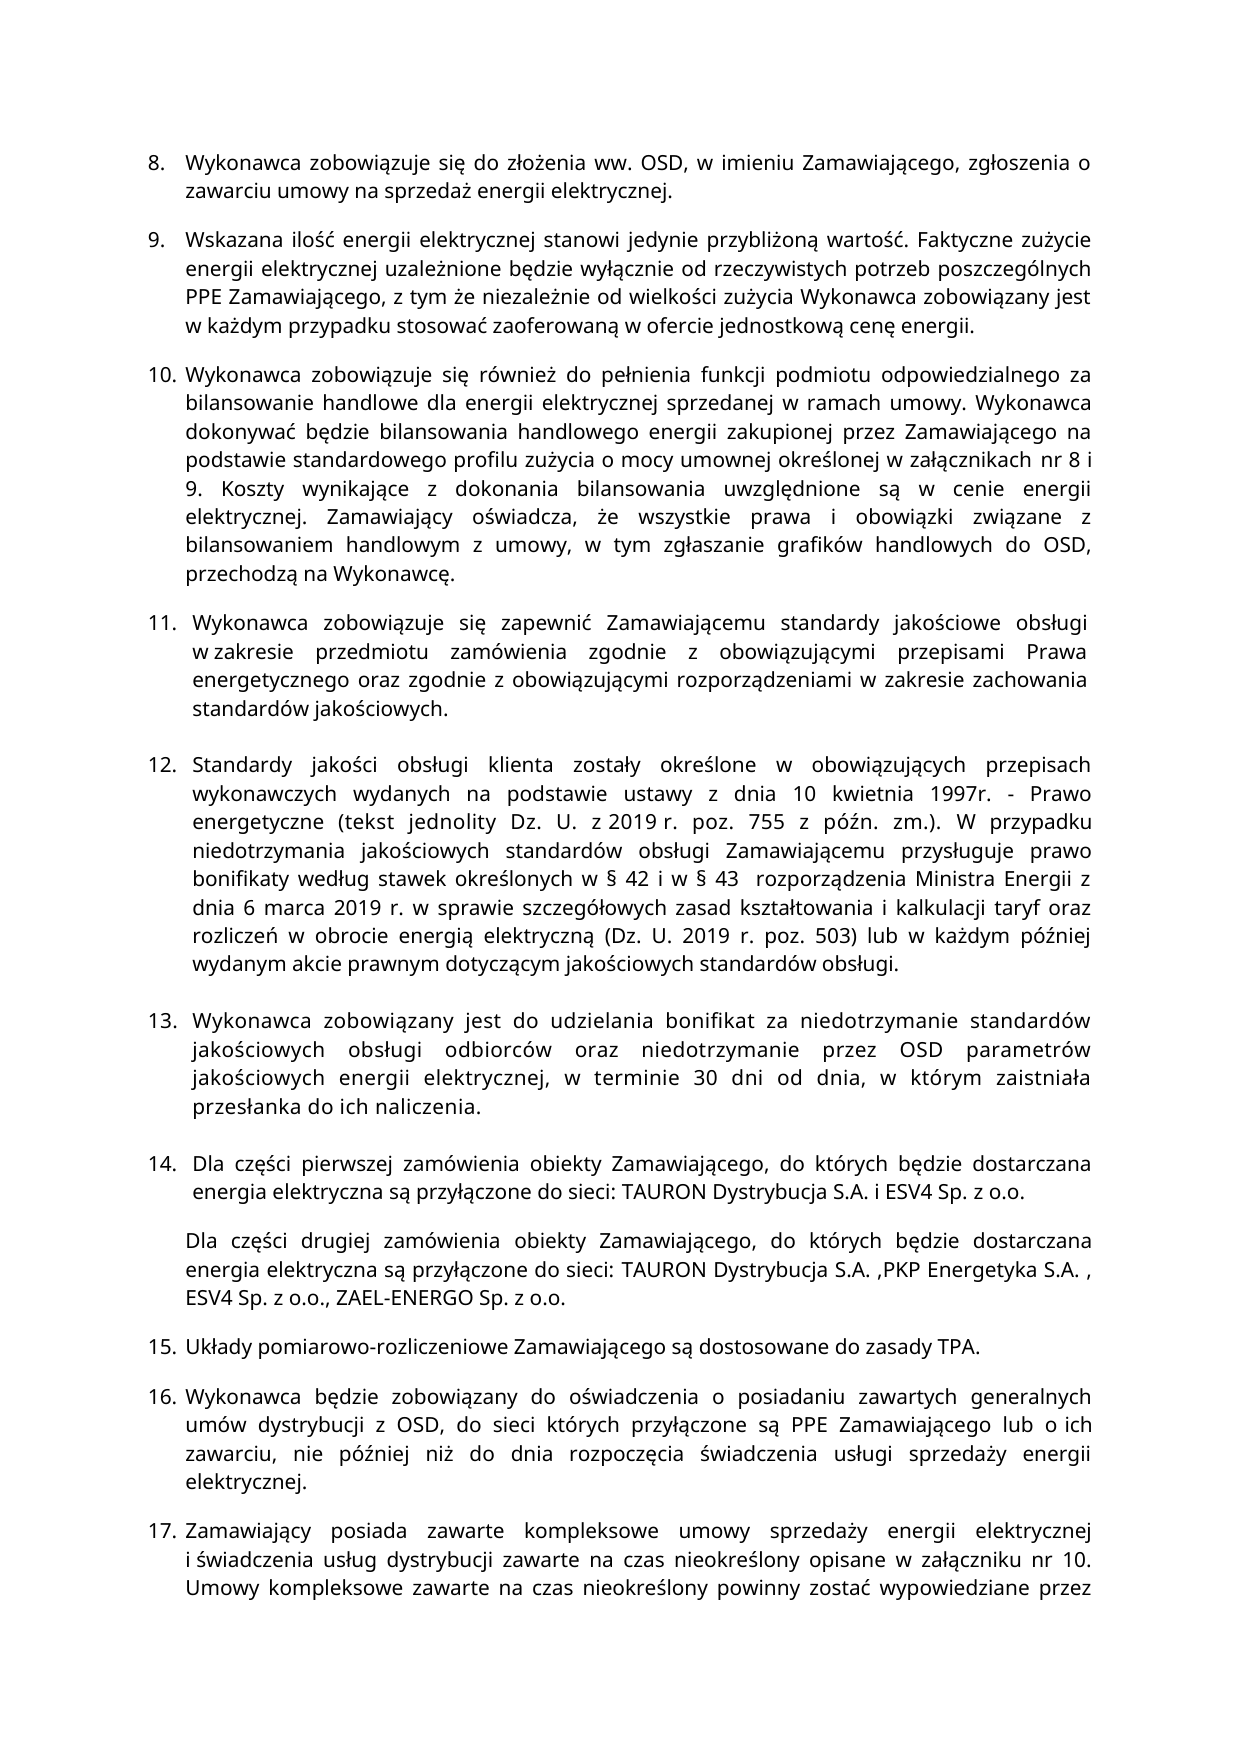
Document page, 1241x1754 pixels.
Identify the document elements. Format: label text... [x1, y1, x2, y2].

list Standardy jakości obsługi klienta zostały określone w obowiązujących przepisach wykonawczych wydanych na podstawie ustawy z dnia 10 kwietnia 1997r. - Prawo energetyczne (tekst jednolity Dz. U. z 2019 r. poz. 755 z późn. zm.). W przypadku niedotrzymania jakościowych standardów obsługi Zamawiającemu przysługuje prawo bonifikaty według stawek określonych w § 42 i w § 43 rozporządzenia Ministra Energii z dnia 6 marca 2019 r. w sprawie szczegółowych zasad kształtowania i kalkulacji taryf oraz rozliczeń w obrocie energią elektryczną (Dz. U. 2019 r. poz. 503) lub w każdym później wydanym akcie prawnym dotyczącym jakościowych standardów obsługi. [148, 751, 1092, 978]
list Dla części pierwszej zamówienia obiekty Zamawiającego, do których będzie dostarczana energia elektryczna są przyłączone do sieci: TAURON Dystrybucja S.A. i ESV4 Sp. z o.o. [148, 1149, 1092, 1206]
list Układy pomiarowo-rozliczeniowe Zamawiającego są dostosowane do zasady TPA. [148, 1332, 1092, 1361]
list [148, 1516, 1092, 1602]
list Wykonawca zobowiązany jest do udzielania bonifikat za niedotrzymanie standardów jakościowych obsługi odbiorców oraz niedotrzymanie przez OSD parametrów jakościowych energii elektrycznej, w terminie 30 dni od dnia, w którym zaistniała przesłanka do ich naliczenia. [148, 1006, 1092, 1120]
list Wykonawca zobowiązuje się do złożenia ww. OSD, w imieniu Zamawiającego, zgłoszenia o zawarciu umowy na sprzedaż energii elektrycznej. [148, 148, 1092, 204]
list Wskazana ilość energii elektrycznej stanowi jedynie przybliżoną wartość. Faktyczne zużycie energii elektrycznej uzależnione będzie wyłącznie od rzeczywistych potrzeb poszczególnych PPE Zamawiającego, z tym że niezależnie od wielkości zużycia Wykonawca zobowiązany jest w każdym przypadku stosować zaoferowaną w ofercie jednostkową cenę energii. [148, 225, 1092, 339]
list Dla części drugiej zamówienia obiekty Zamawiającego, do których będzie dostarczana energia elektryczna są przyłączone do sieci: TAURON Dystrybucja S.A. ,PKP Energetyka S.A. , ESV4 Sp. z o.o., ZAEL-ENERGO Sp. z o.o. [185, 1226, 1092, 1312]
list Wykonawca będzie zobowiązany do oświadczenia o posiadaniu zawartych generalnych umów dystrybucji z OSD, do sieci których przyłączone są PPE Zamawiającego lub o ich zawarciu, nie później niż do dnia rozpoczęcia świadczenia usługi sprzedaży energii elektrycznej. [148, 1382, 1092, 1496]
list Wykonawca zobowiązuje się zapewnić Zamawiającemu standardy jakościowe obsługi w zakresie przedmiotu zamówienia zgodnie z obowiązującymi przepisami Prawa energetycznego oraz zgodnie z obowiązującymi rozporządzeniami w zakresie zachowania standardów jakościowych. [148, 608, 1088, 722]
list Wykonawca zobowiązuje się również do pełnienia funkcji podmiotu odpowiedzialnego za bilansowanie handlowe dla energii elektrycznej sprzedanej w ramach umowy. Wykonawca dokonywać będzie bilansowania handlowego energii zakupionej przez Zamawiającego na podstawie standardowego profilu zużycia o mocy umownej określonej w załącznikach nr 8 i 9. Koszty wynikające z dokonania bilansowania uwzględnione są w cenie energii elektrycznej. Zamawiający oświadcza, że wszystkie prawa i obowiązki związane z bilansowaniem handlowym z umowy, w tym zgłaszanie grafików handlowych do OSD, przechodzą na Wykonawcę. [148, 360, 1092, 587]
